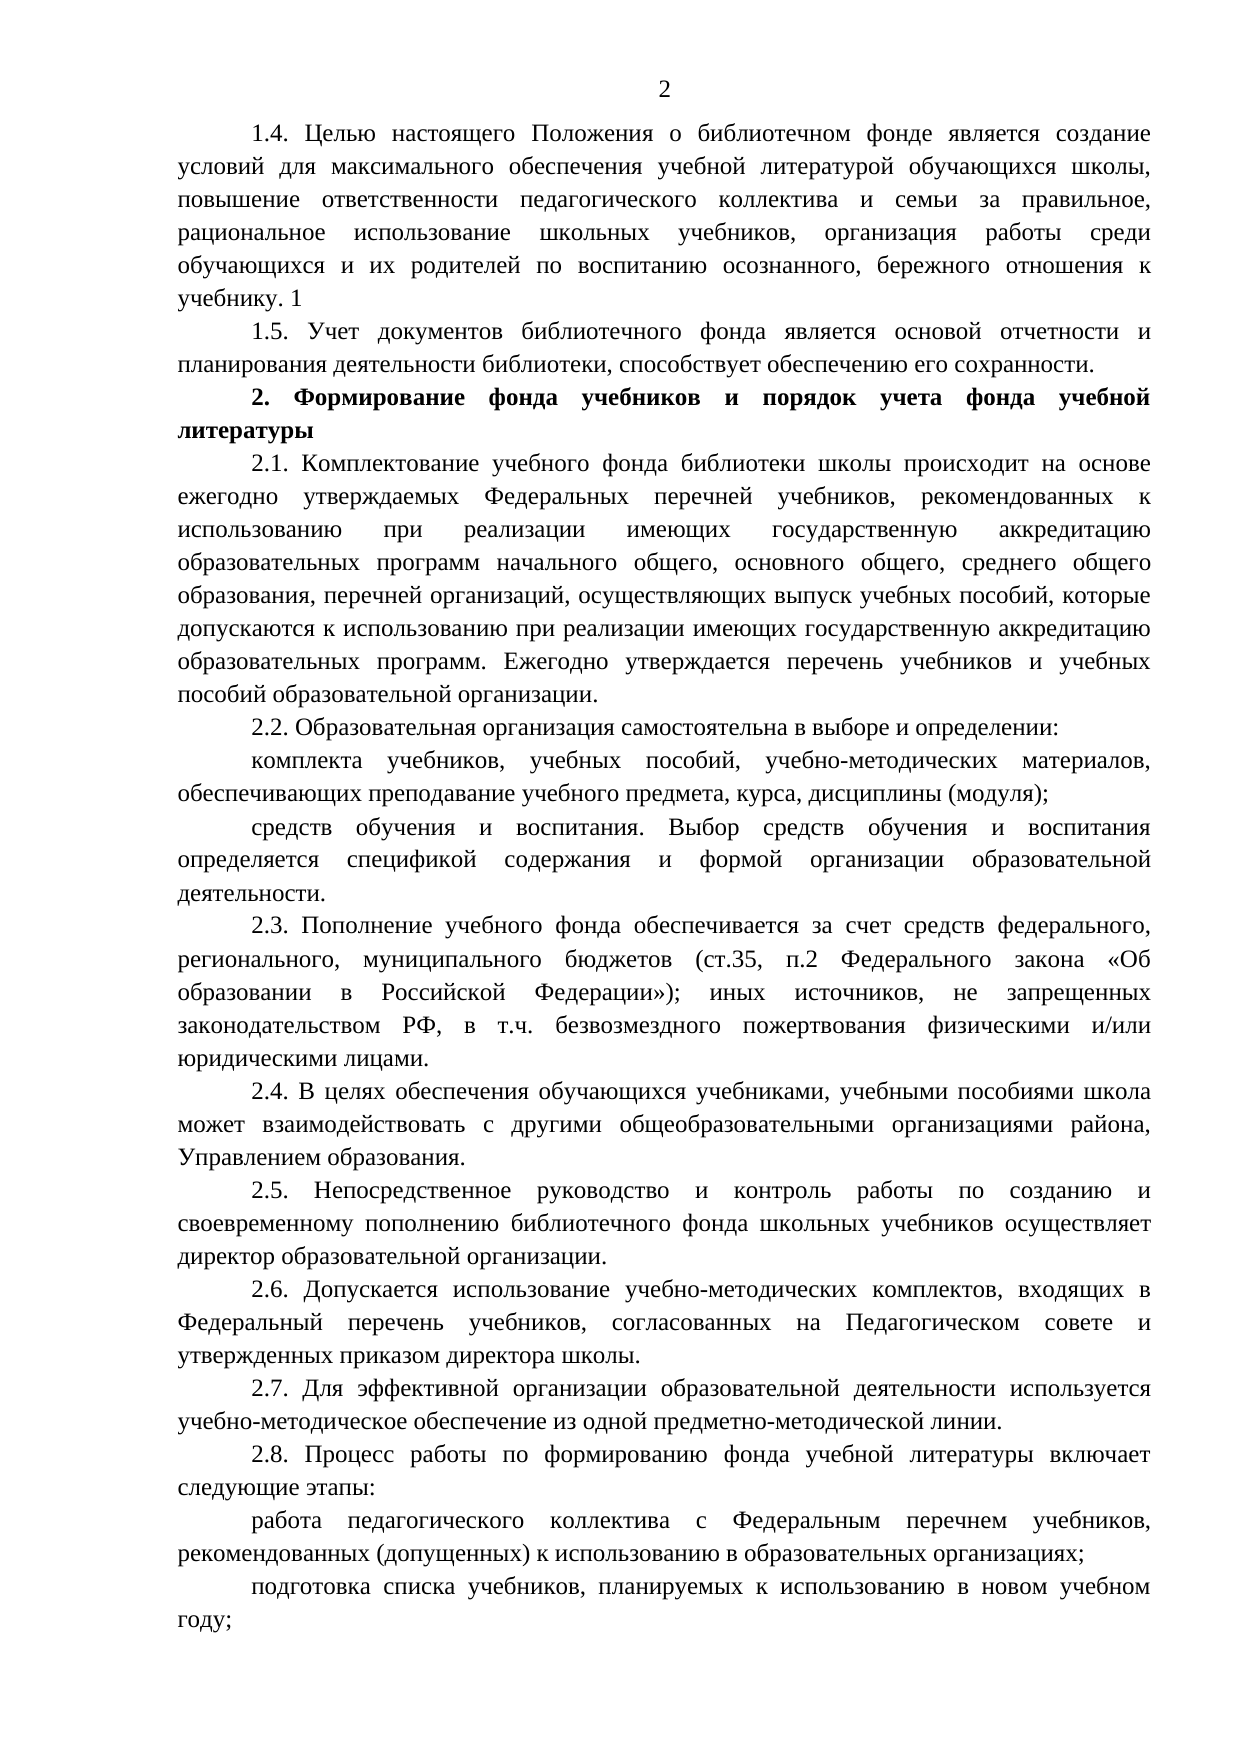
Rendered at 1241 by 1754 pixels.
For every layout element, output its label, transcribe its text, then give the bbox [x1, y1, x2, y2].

text подготовка списка учебников, планируемых к использованию в новом учебном году; [177, 1571, 1152, 1633]
text 2.7. Для эффективной организации образовательной деятельности используется учебно-методическое обеспечение из одной предметно-методической линии. [177, 1373, 1152, 1435]
text комплекта учебников, учебных пособий, учебно-методических материалов, обеспечивающих преподавание учебного предмета, курса, дисциплины (модуля); [177, 746, 1152, 807]
text 1.4. Целью настоящего Положения о библиотечном фонде является создание условий для максимального обеспечения учебной литературой обучающихся школы, повышение ответственности педагогического коллектива и семьи за правильное, рациональное использование школьных учебников, организация работы среди обучающихся и их родителей по воспитанию осознанного, бережного отношения к учебнику. 1 [177, 118, 1152, 312]
text 2.1. Комплектование учебного фонда библиотеки школы происходит на основе ежегодно утверждаемых Федеральных перечней учебников, рекомендованных к использованию при реализации имеющих государственную аккредитацию образовательных программ начального общего, основного общего, среднего общего образования, перечней организаций, осуществляющих выпуск учебных пособий, которые допускаются к использованию при реализации имеющих государственную аккредитацию образовательных программ. Ежегодно утверждается перечень учебников и учебных пособий образовательной организации. [177, 448, 1152, 708]
text 2.5. Непосредственное руководство и контроль работы по созданию и своевременному пополнению библиотечного фонда школьных учебников осуществляет директор образовательной организации. [177, 1175, 1152, 1269]
text 1.5. Учет документов библиотечного фонда является основой отчетности и планирования деятельности библиотеки, способствует обеспечению его сохранности. [177, 316, 1152, 378]
text 2.2. Образовательная организация самостоятельна в выборе и определении: [177, 712, 1152, 741]
text 2.4. В целях обеспечения обучающихся учебниками, учебными пособиями школа может взаимодействовать с другими общеобразовательными организациями района, Управлением образования. [177, 1076, 1152, 1171]
text работа педагогического коллектива с Федеральным перечнем учебников, рекомендованных (допущенных) к использованию в образовательных организациях; [177, 1505, 1152, 1567]
text 2.8. Процесс работы по формированию фонда учебной литературы включает следующие этапы: [177, 1439, 1152, 1501]
text средств обучения и воспитания. Выбор средств обучения и воспитания определяется спецификой содержания и формой организации образовательной деятельности. [177, 812, 1152, 906]
text 2. Формирование фонда учебников и порядок учета фонда учебной литературы [177, 382, 1152, 444]
text 2.3. Пополнение учебного фонда обеспечивается за счет средств федерального, регионального, муниципального бюджетов (ст.35, п.2 Федерального закона «Об образовании в Российской Федерации»); иных источников, не запрещенных законодательством РФ, в т.ч. безвозмездного пожертвования физическими и/или юридическими лицами. [177, 911, 1152, 1071]
text 2.6. Допускается использование учебно-методических комплектов, входящих в Федеральный перечень учебников, согласованных на Педагогическом совете и утвержденных приказом директора школы. [177, 1274, 1152, 1369]
